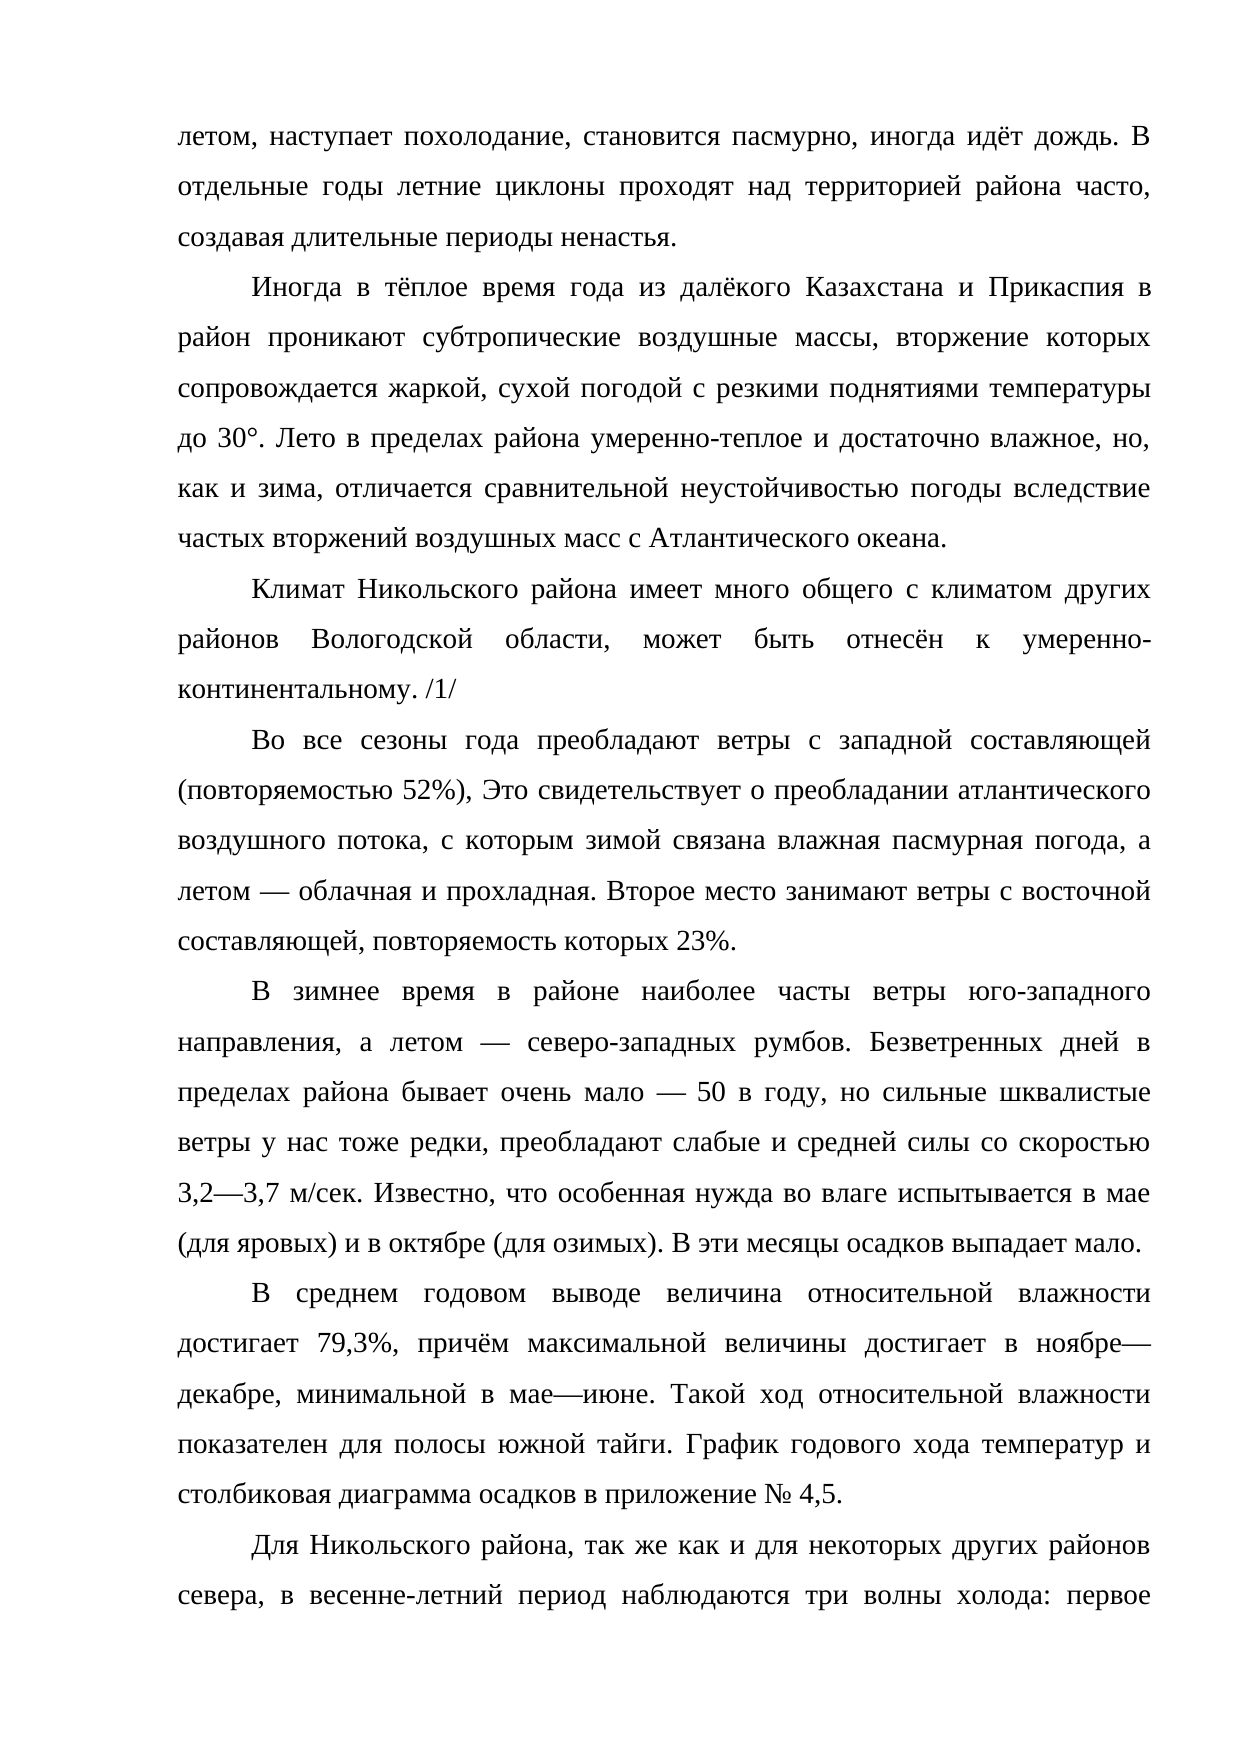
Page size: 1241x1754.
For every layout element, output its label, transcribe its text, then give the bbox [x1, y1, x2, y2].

text Иногда в тёплое время года из далёкого Казахстана и Прикаспия в район проникают субтропические воздушные массы, вторжение которых сопровождается жаркой, сухой погодой с резкими поднятиями температуры до 30°. Лето в пределах района умеренно-теплое и достаточно влажное, но, как и зима, отличается сравнительной неустойчивостью погоды вследствие частых вторжений воздушных масс с Атлантического океана. [177, 269, 1152, 554]
text В зимнее время в районе наиболее часты ветры юго-западного направления, а летом — северо-западных румбов. Безветренных дней в пределах района бывает очень мало — 50 в году, но сильные шквалистые ветры у нас тоже редки, преобладают слабые и средней силы со скоростью 3,2—3,7 м/сек. Известно, что особенная нужда во влаге испытывается в мае (для яровых) и в октябре (для озимых). В эти месяцы осадков выпадает мало. [177, 973, 1152, 1258]
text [177, 1527, 1152, 1611]
text В среднем годовом выводе величина относительной влажности достигает 79,3%, причём максимальной величины достигает в ноябре—декабре, минимальной в мае—июне. Такой ход относительной влажности показателен для полосы южной тайги. График годового хода температур и столбиковая диаграмма осадков в приложение № 4,5. [177, 1275, 1152, 1510]
text Во все сезоны года преобладают ветры с западной составляющей (повторяемостью 52%), Это свидетельствует о преобладании атлантического воздушного потока, с которым зимой связана влажная пасмурная погода, а летом — облачная и прохладная. Второе место занимают ветры с восточной составляющей, повторяемость которых 23%. [177, 722, 1152, 957]
text Климат Никольского района имеет много общего с климатом других районов Вологодской области, может быть отнесён к умеренно-континентальному. /1/ [177, 571, 1152, 705]
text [177, 118, 1152, 252]
